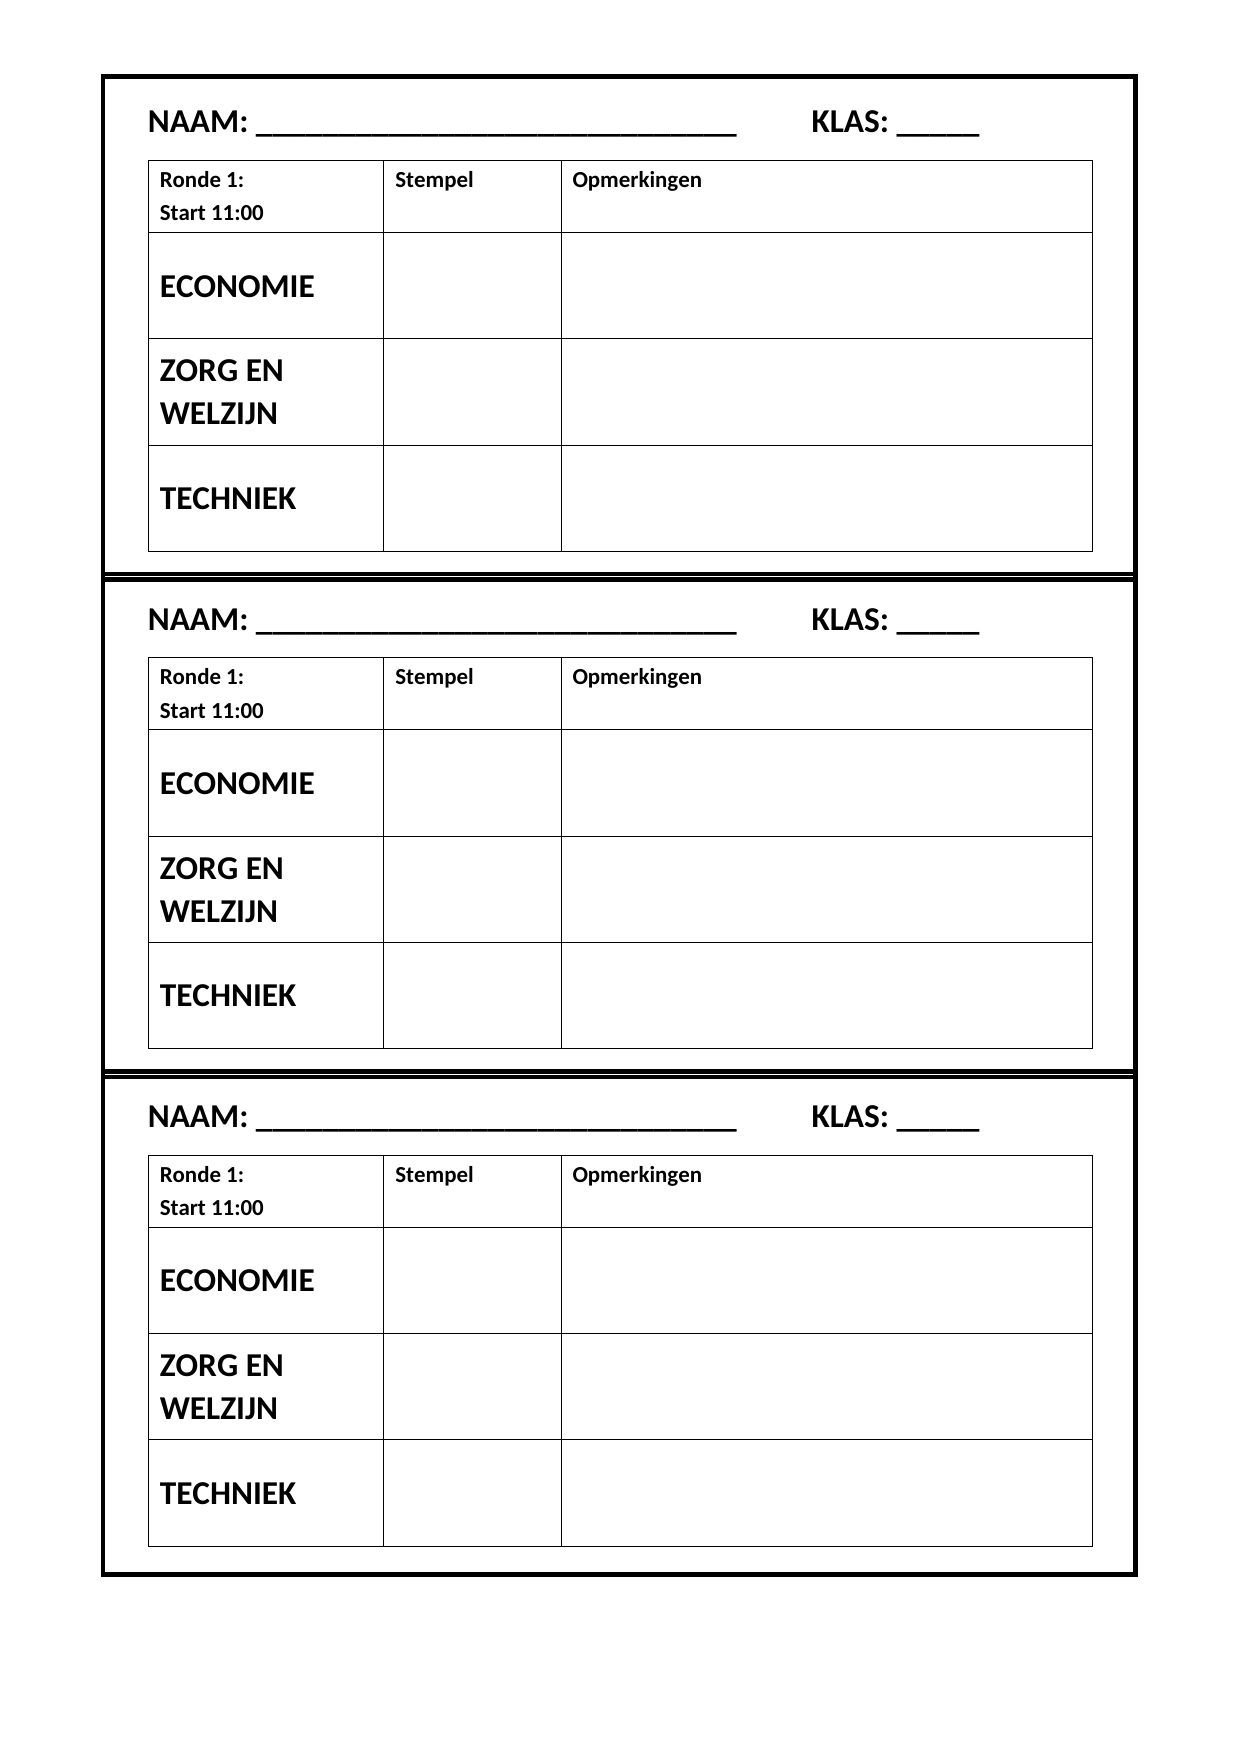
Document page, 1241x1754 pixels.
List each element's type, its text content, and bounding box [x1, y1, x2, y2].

table_cell [562, 339, 1092, 444]
table_cell [562, 837, 1092, 942]
table_cell ECONOMIE [149, 233, 383, 338]
text NAAM: _____________________________ KLAS: _____ [148, 1095, 1092, 1136]
table_cell ECONOMIE [149, 1228, 383, 1333]
table_cell [562, 943, 1092, 1048]
table_cell [384, 446, 561, 551]
table_cell [562, 1228, 1092, 1333]
table_cell ZORG EN WELZIJN [149, 339, 383, 444]
text NAAM: _____________________________ KLAS: _____ [148, 598, 1092, 638]
table_cell [384, 1228, 561, 1333]
table_cell TECHNIEK [149, 446, 383, 551]
table_cell [384, 339, 561, 444]
table_cell TECHNIEK [149, 943, 383, 1048]
table_cell [384, 730, 561, 836]
table_cell [384, 1334, 561, 1439]
table_cell [562, 233, 1092, 338]
table_header Stempel [384, 1156, 561, 1227]
table_cell [384, 837, 561, 942]
table_cell [562, 1440, 1092, 1546]
table_header Stempel [384, 161, 561, 232]
table_header Stempel [384, 658, 561, 729]
table_cell ECONOMIE [149, 730, 383, 836]
text NAAM: _____________________________ KLAS: _____ [148, 100, 1092, 141]
table_header Ronde 1: Start 11:00 [149, 658, 383, 729]
table_header Ronde 1: Start 11:00 [149, 1156, 383, 1227]
table_cell [562, 446, 1092, 551]
table_cell [384, 1440, 561, 1546]
table_cell [562, 730, 1092, 836]
table_cell [384, 233, 561, 338]
table_header Opmerkingen [562, 1156, 1092, 1227]
table_cell [384, 943, 561, 1048]
table_header Ronde 1: Start 11:00 [149, 161, 383, 232]
table_header Opmerkingen [562, 161, 1092, 232]
table_header Opmerkingen [562, 658, 1092, 729]
table_cell [562, 1334, 1092, 1439]
table_cell ZORG EN WELZIJN [149, 837, 383, 942]
table_cell ZORG EN WELZIJN [149, 1334, 383, 1439]
table_cell TECHNIEK [149, 1440, 383, 1546]
